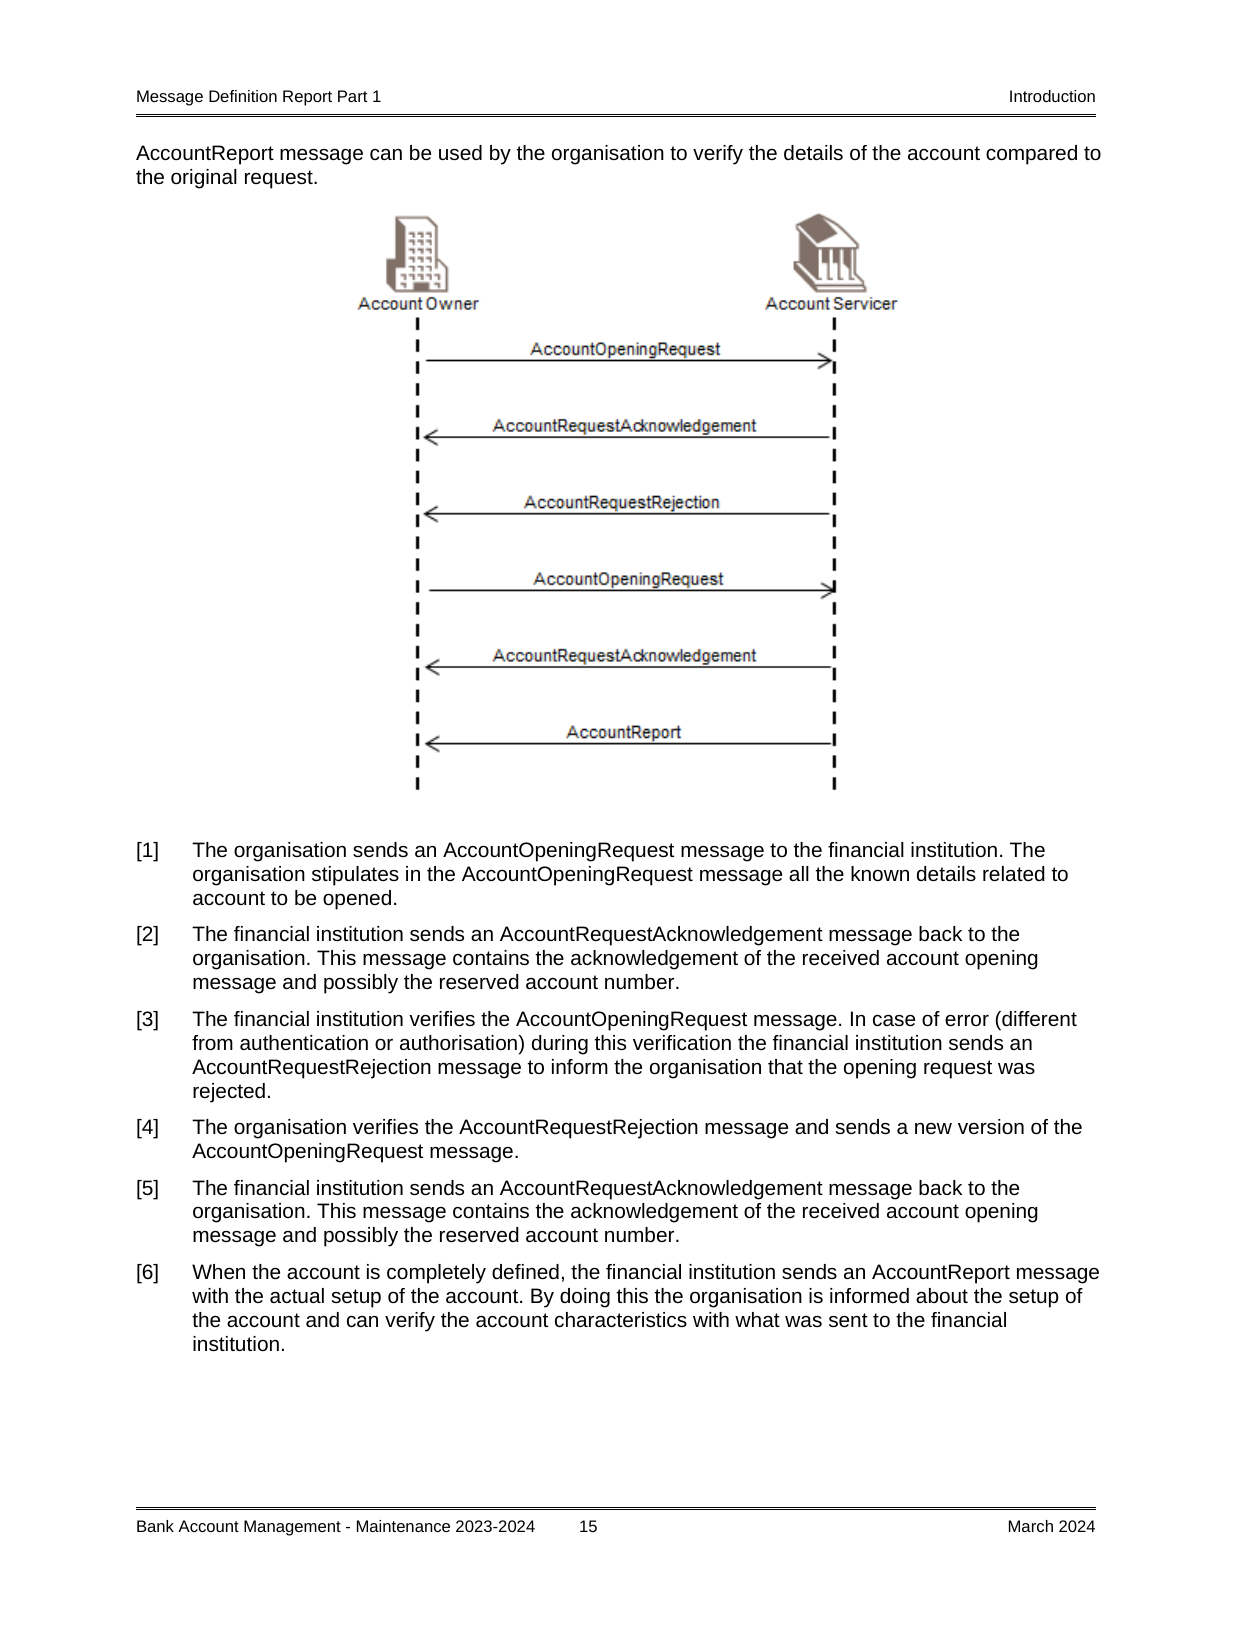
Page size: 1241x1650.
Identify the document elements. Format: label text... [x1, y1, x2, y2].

text [5] The financial institution sends an AccountRequestAcknowledgement message back to the organisation. This message contains the acknowledgement of the received account opening message and possibly the reserved account number. [136, 1175, 1104, 1247]
text [3] The financial institution verifies the AccountOpeningRequest message. In case of error (different from authentication or authorisation) during this verification the financial institution sends an AccountRequestRejection message to inform the organisation that the opening request was rejected. [136, 1007, 1104, 1102]
picture [316, 213, 924, 801]
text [136, 141, 1104, 188]
text [1] The organisation sends an AccountOpeningRequest message to the financial institution. The organisation stipulates in the AccountOpeningRequest message all the known details related to account to be opened. [136, 838, 1104, 910]
text [4] The organisation verifies the AccountRequestRejection message and sends a new version of the AccountOpeningRequest message. [136, 1115, 1104, 1163]
text [2] The financial institution sends an AccountRequestAcknowledgement message back to the organisation. This message contains the acknowledgement of the received account opening message and possibly the reserved account number. [136, 922, 1104, 994]
text [6] When the account is completely defined, the financial institution sends an AccountReport message with the actual setup of the account. By doing this the organisation is informed about the setup of the account and can verify the account characteristics with what was sent to the financial institution. [136, 1260, 1104, 1356]
